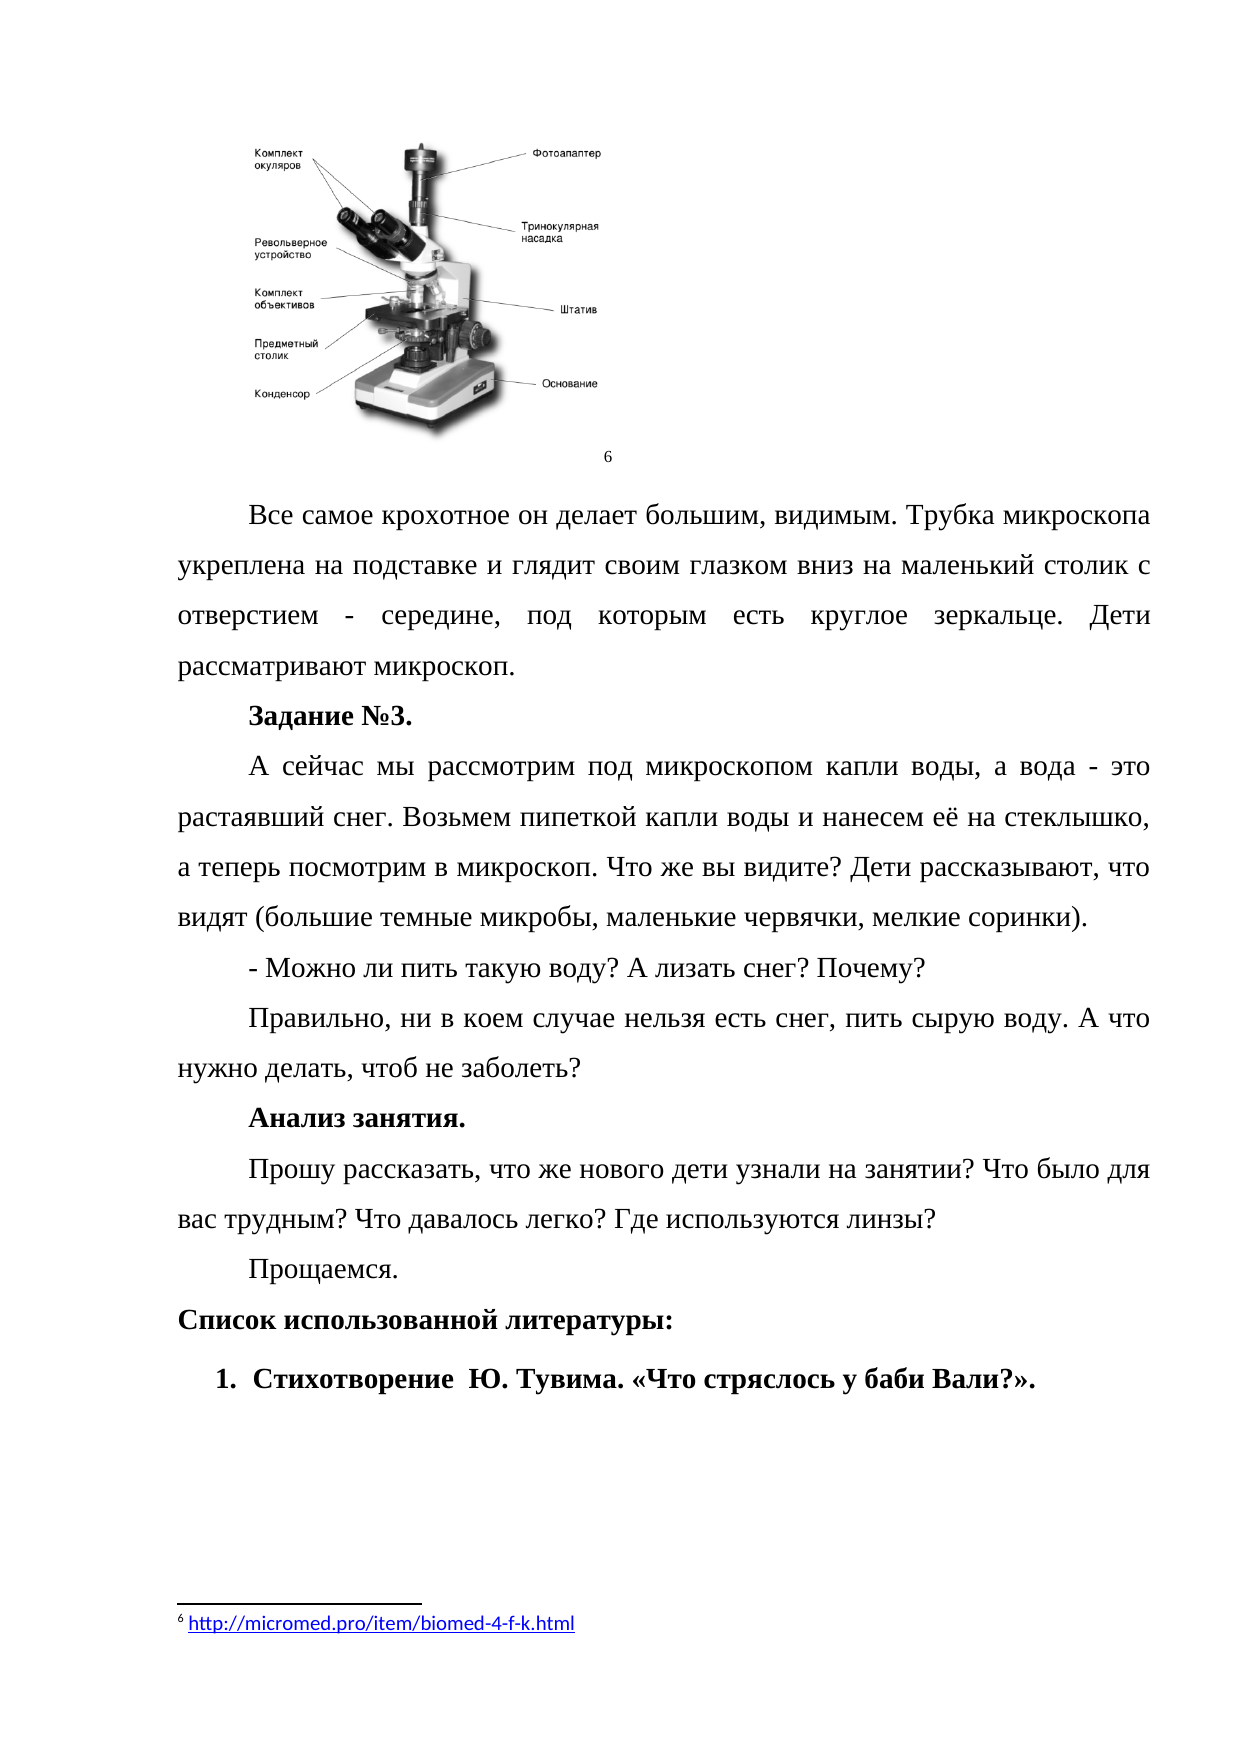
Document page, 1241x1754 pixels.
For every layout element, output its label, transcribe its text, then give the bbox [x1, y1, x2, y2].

picture [248, 118, 604, 474]
text Правильно, ни в коем случае нельзя есть снег, пить сырую воду. А что нужно делать, чтоб не заболеть? [177, 1000, 1152, 1084]
text Прощаемся. [177, 1252, 1152, 1285]
text - Можно ли пить такую воду? А лизать снег? Почему? [177, 950, 1152, 983]
list Стихотворение Ю. Тувима. «Что стряслось у баби Вали?». [215, 1361, 1152, 1395]
text Задание №3. [177, 698, 1152, 732]
text Все самое крохотное он делает большим, видимым. Трубка микроскопа укреплена на подставке и глядит своим глазком вниз на маленький столик с отверстием - середине, под которым есть круглое зеркальце. Дети рассматривают микроскоп. [177, 497, 1152, 681]
text А сейчас мы рассмотрим под микроскопом капли воды, а вода - это растаявший снег. Возьмем пипеткой капли воды и нанесем её на стеклышко, а теперь посмотрим в микроскоп. Что же вы видите? Дети рассказывают, что видят (большие темные микробы, маленькие червячки, мелкие соринки). [177, 748, 1152, 933]
text Прошу рассказать, что же нового дети узнали на занятии? Что было для вас трудным? Что давалось легко? Где используются линзы? [177, 1151, 1152, 1235]
text Анализ занятия. [177, 1101, 1152, 1134]
text Список использованной литературы: [177, 1302, 1152, 1335]
